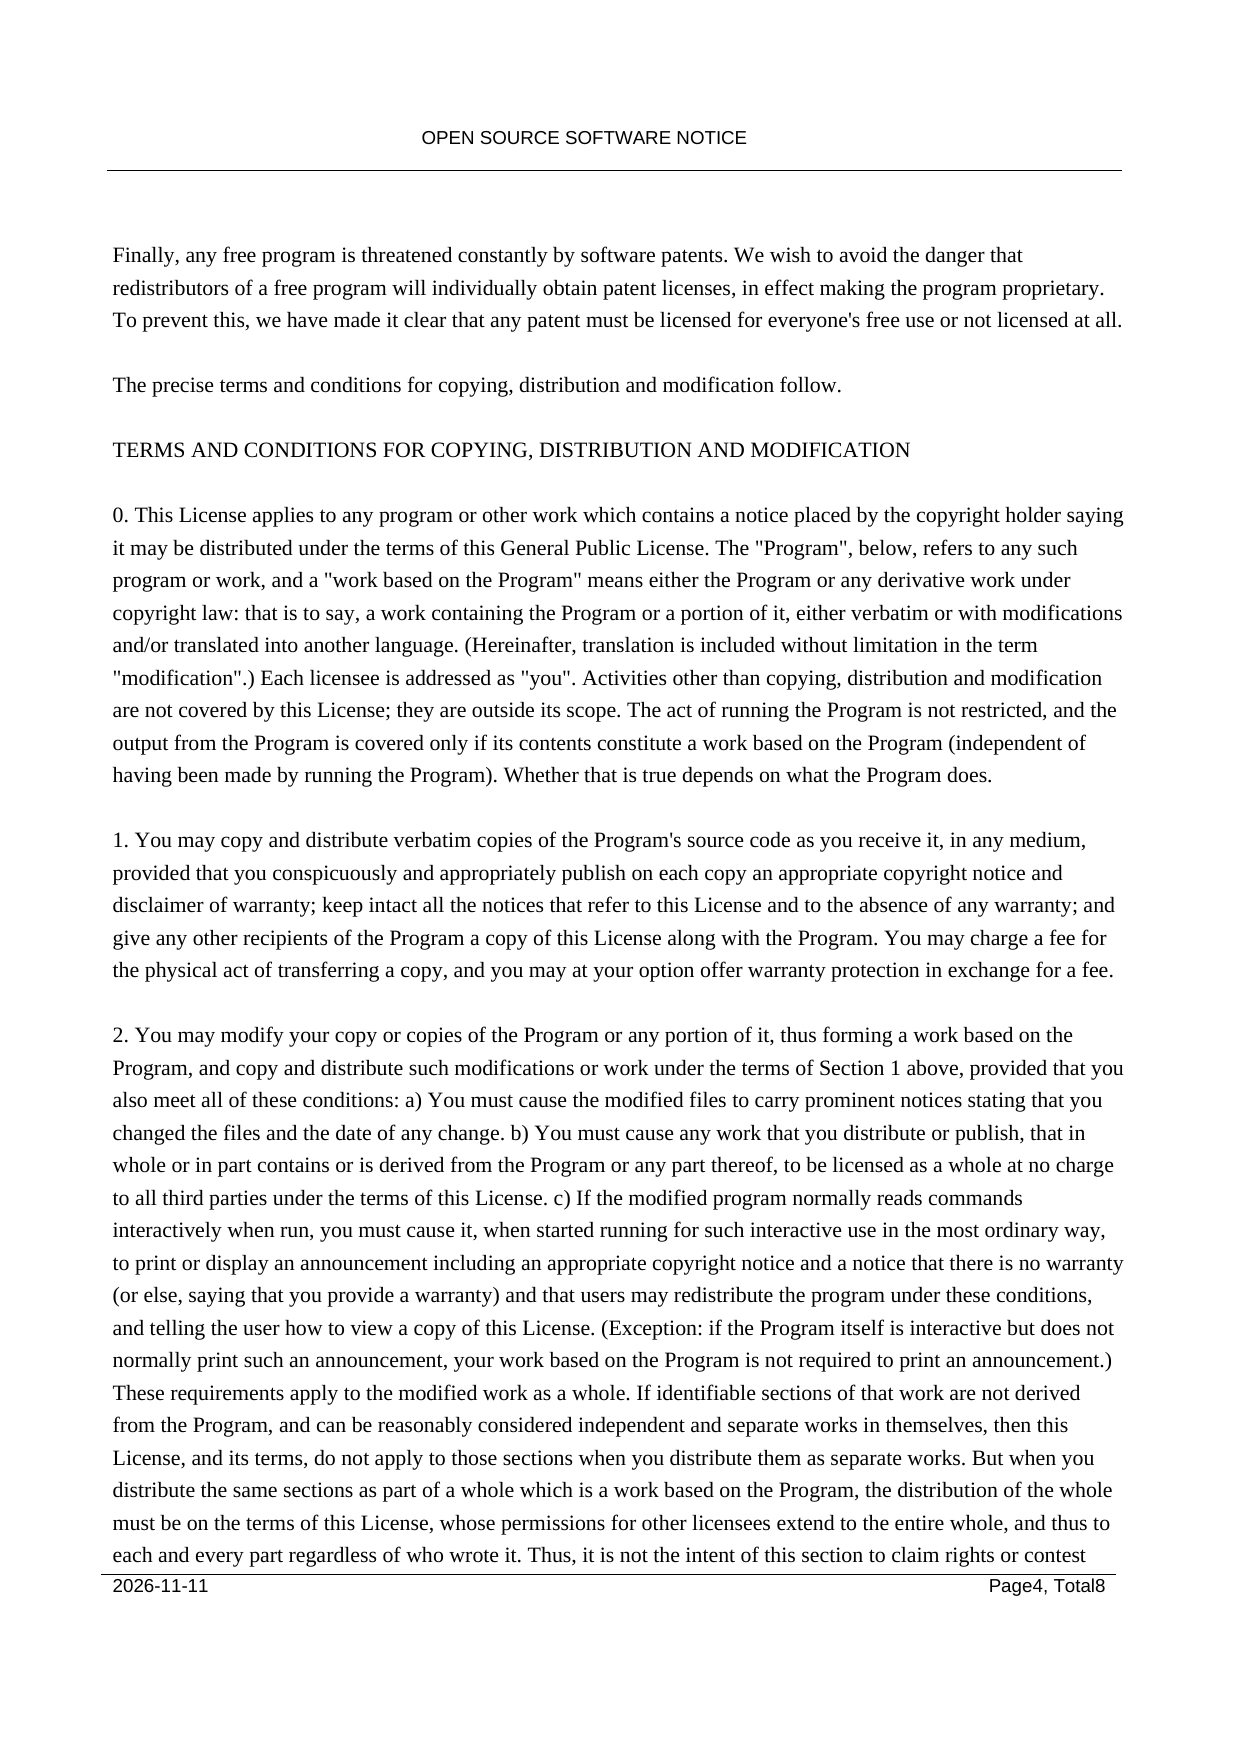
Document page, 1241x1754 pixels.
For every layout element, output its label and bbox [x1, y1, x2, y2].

text [112, 206, 1128, 1571]
